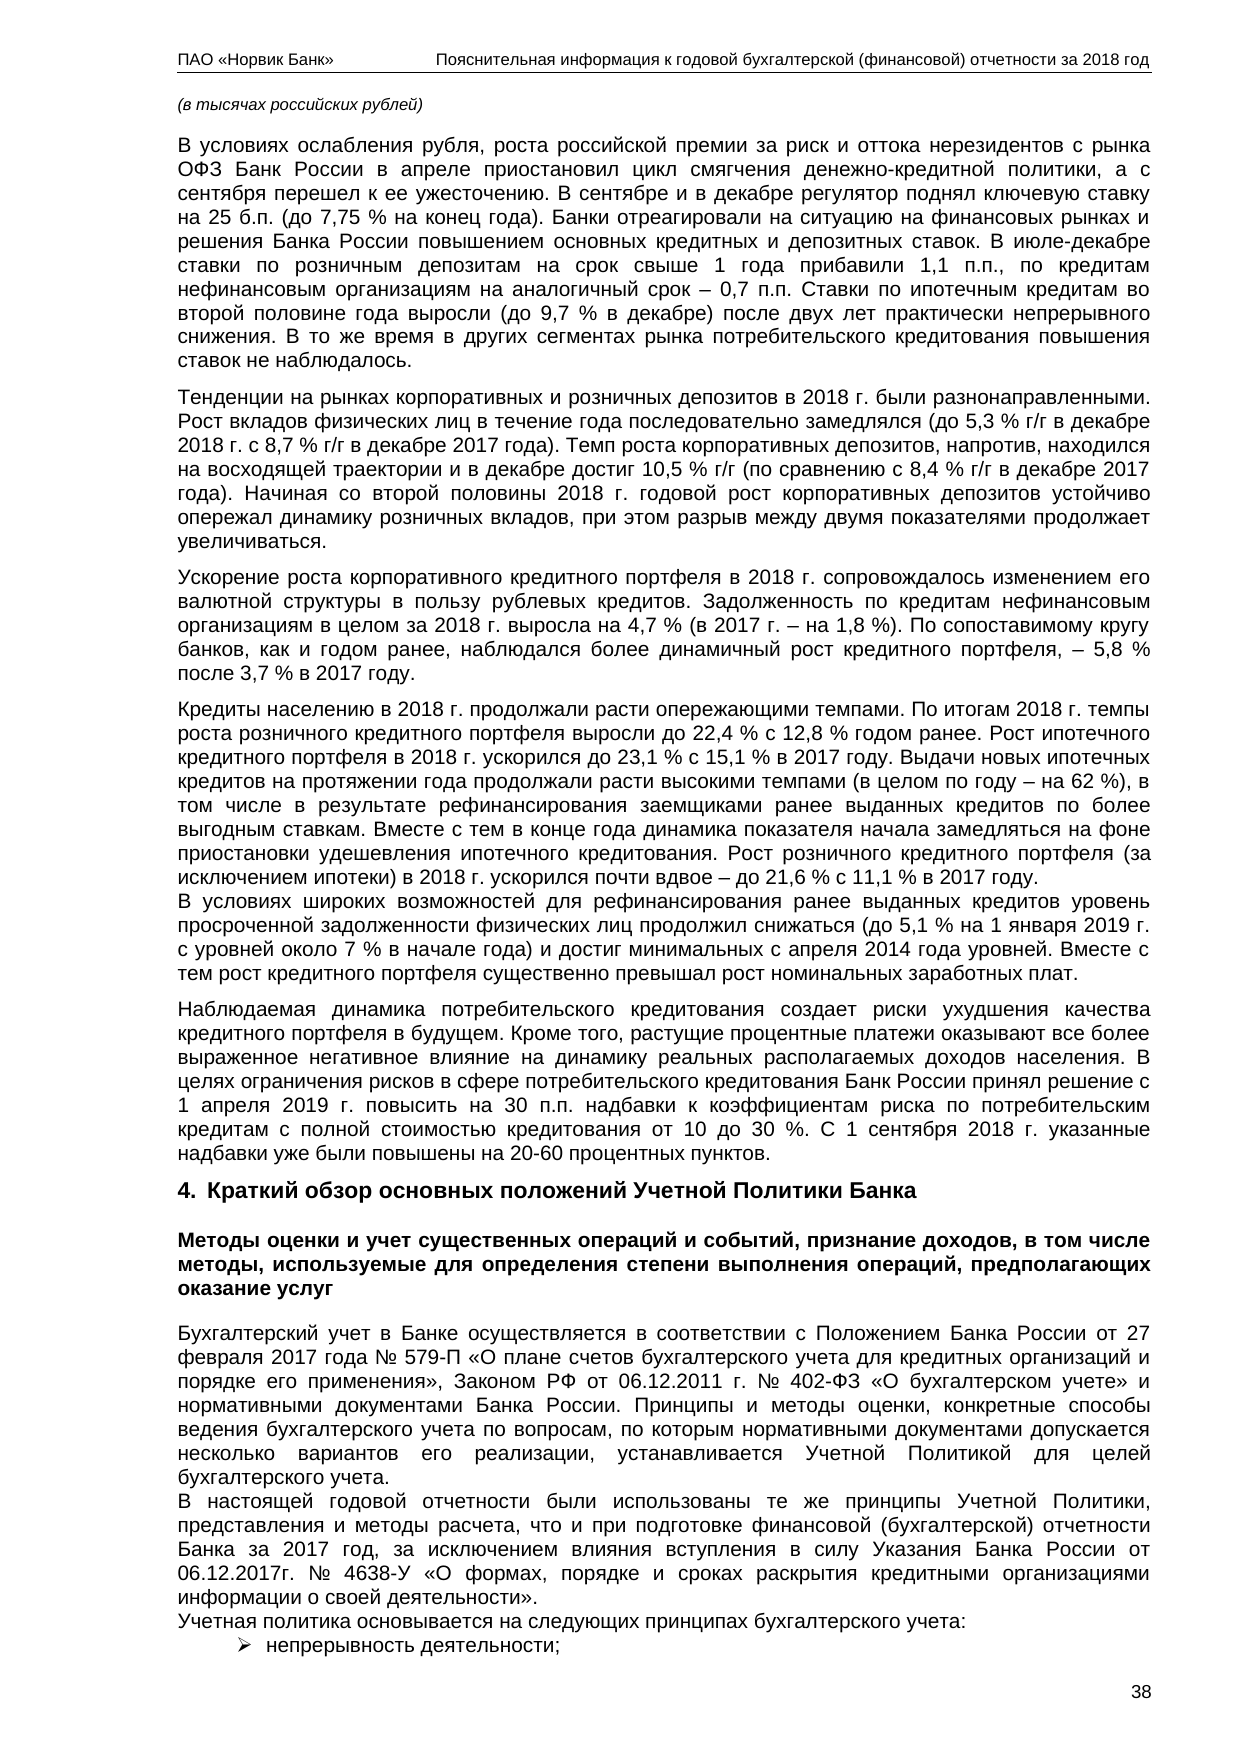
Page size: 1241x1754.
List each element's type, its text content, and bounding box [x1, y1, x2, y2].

text Ускорение роста корпоративного кредитного портфеля в 2018 г. сопровождалось изменением его валютной структуры в пользу рублевых кредитов. Задолженность по кредитам нефинансовым организациям в целом за 2018 г. выросла на 4,7 % (в 2017 г. – на 1,8 %). По сопоставимому кругу банков, как и годом ранее, наблюдался более динамичный рост кредитного портфеля, – 5,8 % после 3,7 % в 2017 году. [177, 565, 1152, 685]
text Бухгалтерский учет в Банке осуществляется в соответствии с Положением Банка России от 27 февраля 2017 года № 579-П «О плане счетов бухгалтерского учета для кредитных организаций и порядке его применения», Законом РФ от 06.12.2011 г. № 402-ФЗ «О бухгалтерском учете» и нормативными документами Банка России. Принципы и методы оценки, конкретные способы ведения бухгалтерского учета по вопросам, по которым нормативными документами допускается несколько вариантов его реализации, устанавливается Учетной Политикой для целей бухгалтерского учета. [177, 1321, 1152, 1489]
text Краткий обзор основных положений Учетной Политики Банка [177, 1177, 1152, 1204]
subtitle Методы оценки и учет существенных операций и событий, признание доходов, в том числе методы, используемые для определения степени выполнения операций, предполагающих оказание услуг [177, 1228, 1152, 1299]
text В настоящей годовой отчетности были использованы те же принципы Учетной Политики, представления и методы расчета, что и при подготовке финансовой (бухгалтерской) отчетности Банка за 2017 год, за исключением влияния вступления в силу Указания Банка России от 06.12.2017г. № 4638-У «О формах, порядке и сроках раскрытия кредитными организациями информации о своей деятельности». [177, 1489, 1152, 1609]
text Учетная политика основывается на следующих принципах бухгалтерского учета: [177, 1609, 1152, 1633]
text В условиях широких возможностей для рефинансирования ранее выданных кредитов уровень просроченной задолженности физических лиц продолжил снижаться (до 5,1 % на 1 января 2019 г. с уровней около 7 % в начале года) и достиг минимальных с апреля 2014 года уровней. Вместе с тем рост кредитного портфеля существенно превышал рост номинальных заработных плат. [177, 889, 1152, 985]
text Кредиты населению в 2018 г. продолжали расти опережающими темпами. По итогам 2018 г. темпы роста розничного кредитного портфеля выросли до 22,4 % с 12,8 % годом ранее. Рост ипотечного кредитного портфеля в 2018 г. ускорился до 23,1 % с 15,1 % в 2017 году. Выдачи новых ипотечных кредитов на протяжении года продолжали расти высокими темпами (в целом по году – на 62 %), в том числе в результате рефинансирования заемщиками ранее выданных кредитов по более выгодным ставкам. Вместе с тем в конце года динамика показателя начала замедляться на фоне приостановки удешевления ипотечного кредитования. Рост розничного кредитного портфеля (за исключением ипотеки) в 2018 г. ускорился почти вдвое – до 21,6 % с 11,1 % в 2017 году. [177, 697, 1152, 889]
text В условиях ослабления рубля, роста российской премии за риск и оттока нерезидентов с рынка ОФЗ Банк России в апреле приостановил цикл смягчения денежно-кредитной политики, а с сентября перешел к ее ужесточению. В сентябре и в декабре регулятор поднял ключевую ставку на 25 б.п. (до 7,75 % на конец года). Банки отреагировали на ситуацию на финансовых рынках и решения Банка России повышением основных кредитных и депозитных ставок. В июле-декабре ставки по розничным депозитам на срок свыше 1 года прибавили 1,1 п.п., по кредитам нефинансовым организациям на аналогичный срок – 0,7 п.п. Ставки по ипотечным кредитам во второй половине года выросли (до 9,7 % в декабре) после двух лет практически непрерывного снижения. В то же время в других сегментах рынка потребительского кредитования повышения ставок не наблюдалось. [177, 133, 1152, 372]
text Наблюдаемая динамика потребительского кредитования создает риски ухудшения качества кредитного портфеля в будущем. Кроме того, растущие процентные платежи оказывают все более выраженное негативное влияние на динамику реальных располагаемых доходов населения. В целях ограничения рисков в сфере потребительского кредитования Банк России принял решение с 1 апреля 2019 г. повысить на 30 п.п. надбавки к коэффициентам риска по потребительским кредитам с полной стоимостью кредитования от 10 до 30 %. С 1 сентября 2018 г. указанные надбавки уже были повышены на 20-60 процентных пунктов. [177, 997, 1152, 1165]
list непрерывность деятельности; [177, 1633, 1152, 1657]
text Тенденции на рынках корпоративных и розничных депозитов в 2018 г. были разнонаправленными. Рост вкладов физических лиц в течение года последовательно замедлялся (до 5,3 % г/г в декабре 2018 г. с 8,7 % г/г в декабре 2017 года). Темп роста корпоративных депозитов, напротив, находился на восходящей траектории и в декабре достиг 10,5 % г/г (по сравнению с 8,4 % г/г в декабре 2017 года). Начиная со второй половины 2018 г. годовой рост корпоративных депозитов устойчиво опережал динамику розничных вкладов, при этом разрыв между двумя показателями продолжает увеличиваться. [177, 385, 1152, 552]
